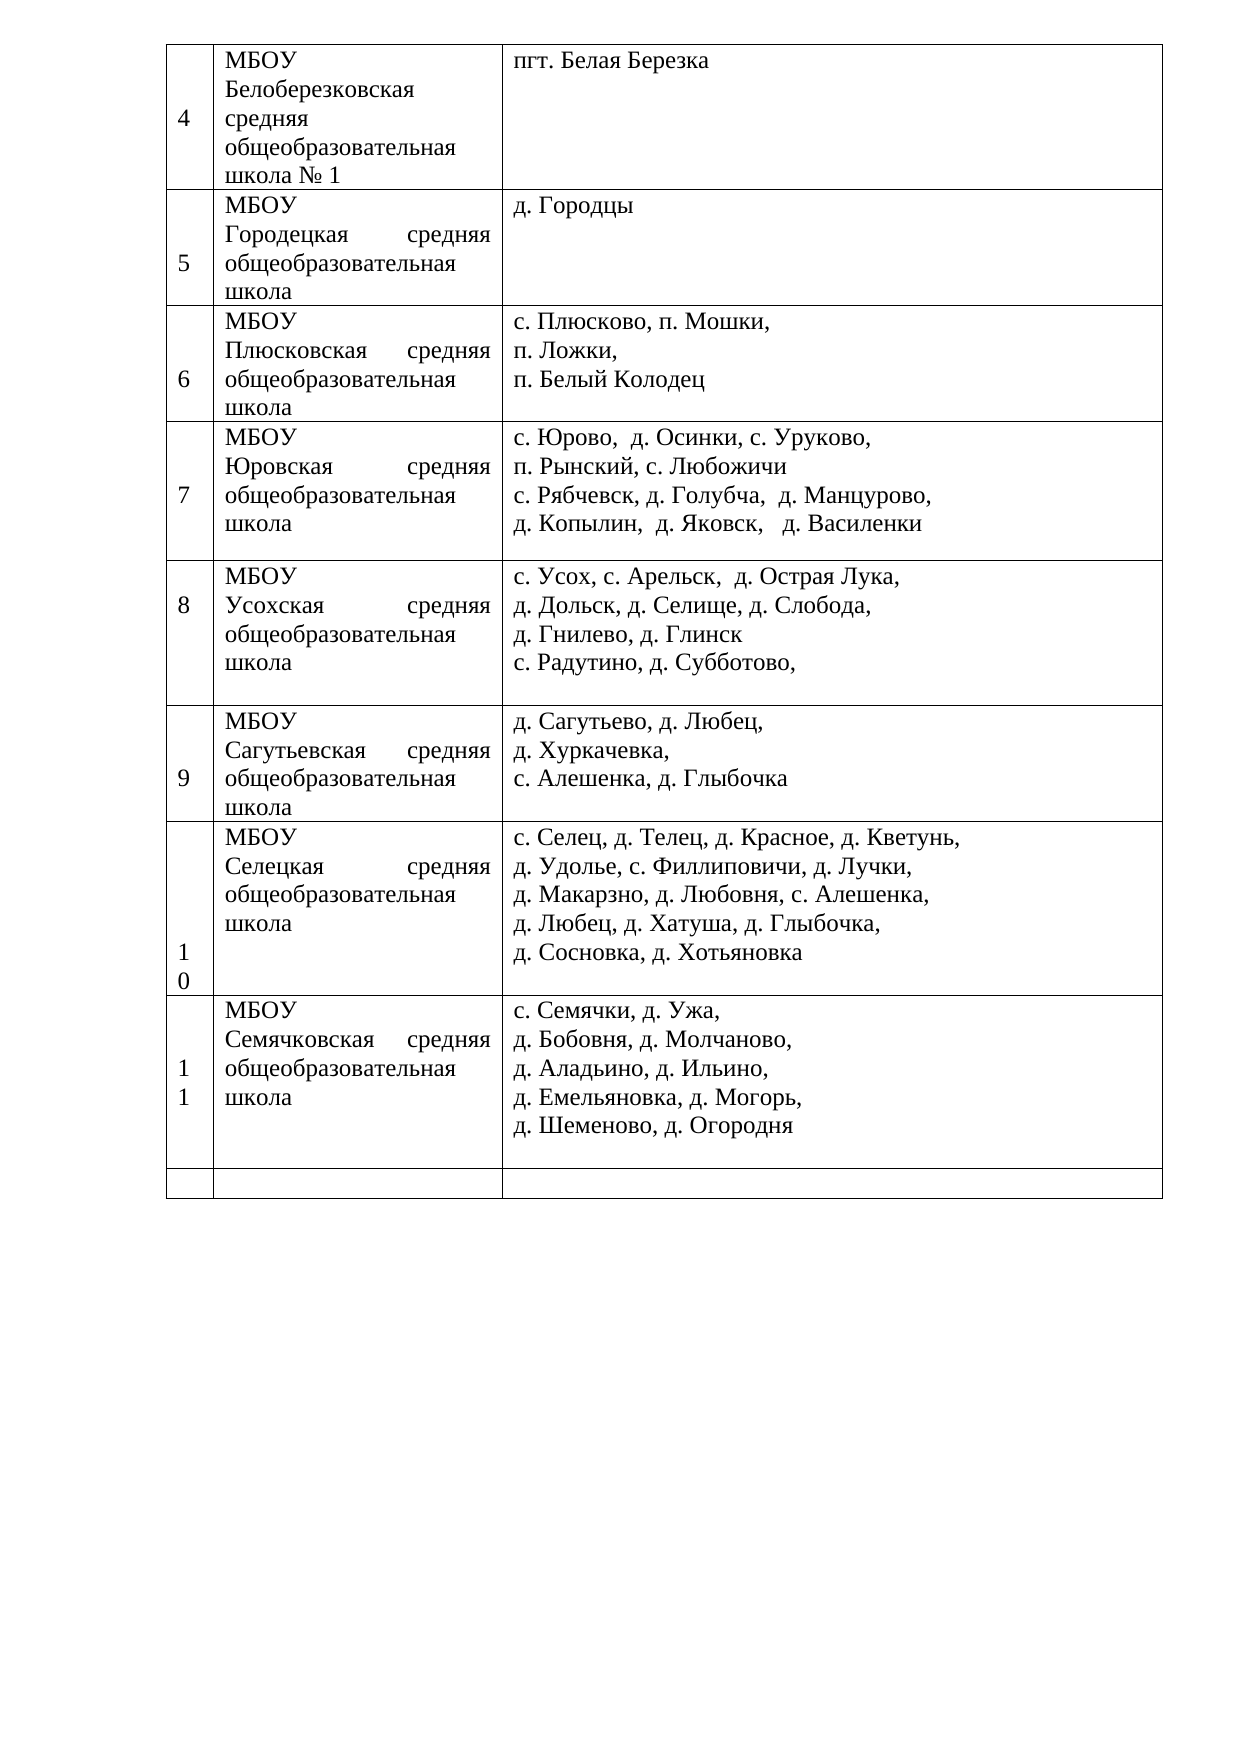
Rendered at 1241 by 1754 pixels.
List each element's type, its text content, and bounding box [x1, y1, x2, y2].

table_cell [214, 1169, 502, 1198]
table_cell 10 [167, 822, 213, 994]
table_cell с. Усох, с. Арельск, д. Острая Лука, д. Дольск, д. Селище, д. Слобода, д. Гнилево, д. Глинск с. Радутино, д. Субботово, [503, 561, 1162, 705]
table_cell МБОУ Сагутьевская средняя общеобразовательная школа [214, 706, 502, 821]
table_cell с. Юрово, д. Осинки, с. Уруково, п. Рынский, с. Любожичи с. Рябчевск, д. Голубча, д. Манцурово, д. Копылин, д. Яковск, д. Василенки [503, 422, 1162, 560]
table_cell МБОУ Семячковская средняя общеобразовательная школа [214, 996, 502, 1168]
table_cell с. Селец, д. Телец, д. Красное, д. Кветунь, д. Удолье, с. Филлиповичи, д. Лучки, д. Макарзно, д. Любовня, с. Алешенка, д. Любец, д. Хатуша, д. Глыбочка, д. Сосновка, д. Хотьяновка [503, 822, 1162, 994]
table_cell [503, 1169, 1162, 1198]
table_cell 6 [167, 306, 213, 421]
table_cell с. Плюсково, п. Мошки, п. Ложки, п. Белый Колодец [503, 306, 1162, 421]
table_cell МБОУ Плюсковская средняя общеобразовательная школа [214, 306, 502, 421]
table_cell пгт. Белая Березка [503, 45, 1162, 189]
table_cell МБОУ Городецкая средняя общеобразовательная школа [214, 190, 502, 305]
table_cell [167, 1169, 213, 1198]
table_cell МБОУ Белоберезковская средняя общеобразовательная школа № 1 [214, 45, 502, 189]
table_cell 9 [167, 706, 213, 821]
table_cell МБОУ Селецкая средняя общеобразовательная школа [214, 822, 502, 994]
table_cell д. Городцы [503, 190, 1162, 305]
table_cell 11 [167, 996, 213, 1168]
table_cell МБОУ Усохская средняя общеобразовательная школа [214, 561, 502, 705]
table_cell с. Семячки, д. Ужа, д. Бобовня, д. Молчаново, д. Аладьино, д. Ильино, д. Емельяновка, д. Могорь, д. Шеменово, д. Огородня [503, 996, 1162, 1168]
table_cell 4 [167, 45, 213, 189]
table_cell МБОУ Юровская средняя общеобразовательная школа [214, 422, 502, 560]
table_cell д. Сагутьево, д. Любец, д. Хуркачевка, с. Алешенка, д. Глыбочка [503, 706, 1162, 821]
table_cell 7 [167, 422, 213, 560]
table_cell 8 [167, 561, 213, 705]
table_cell 5 [167, 190, 213, 305]
